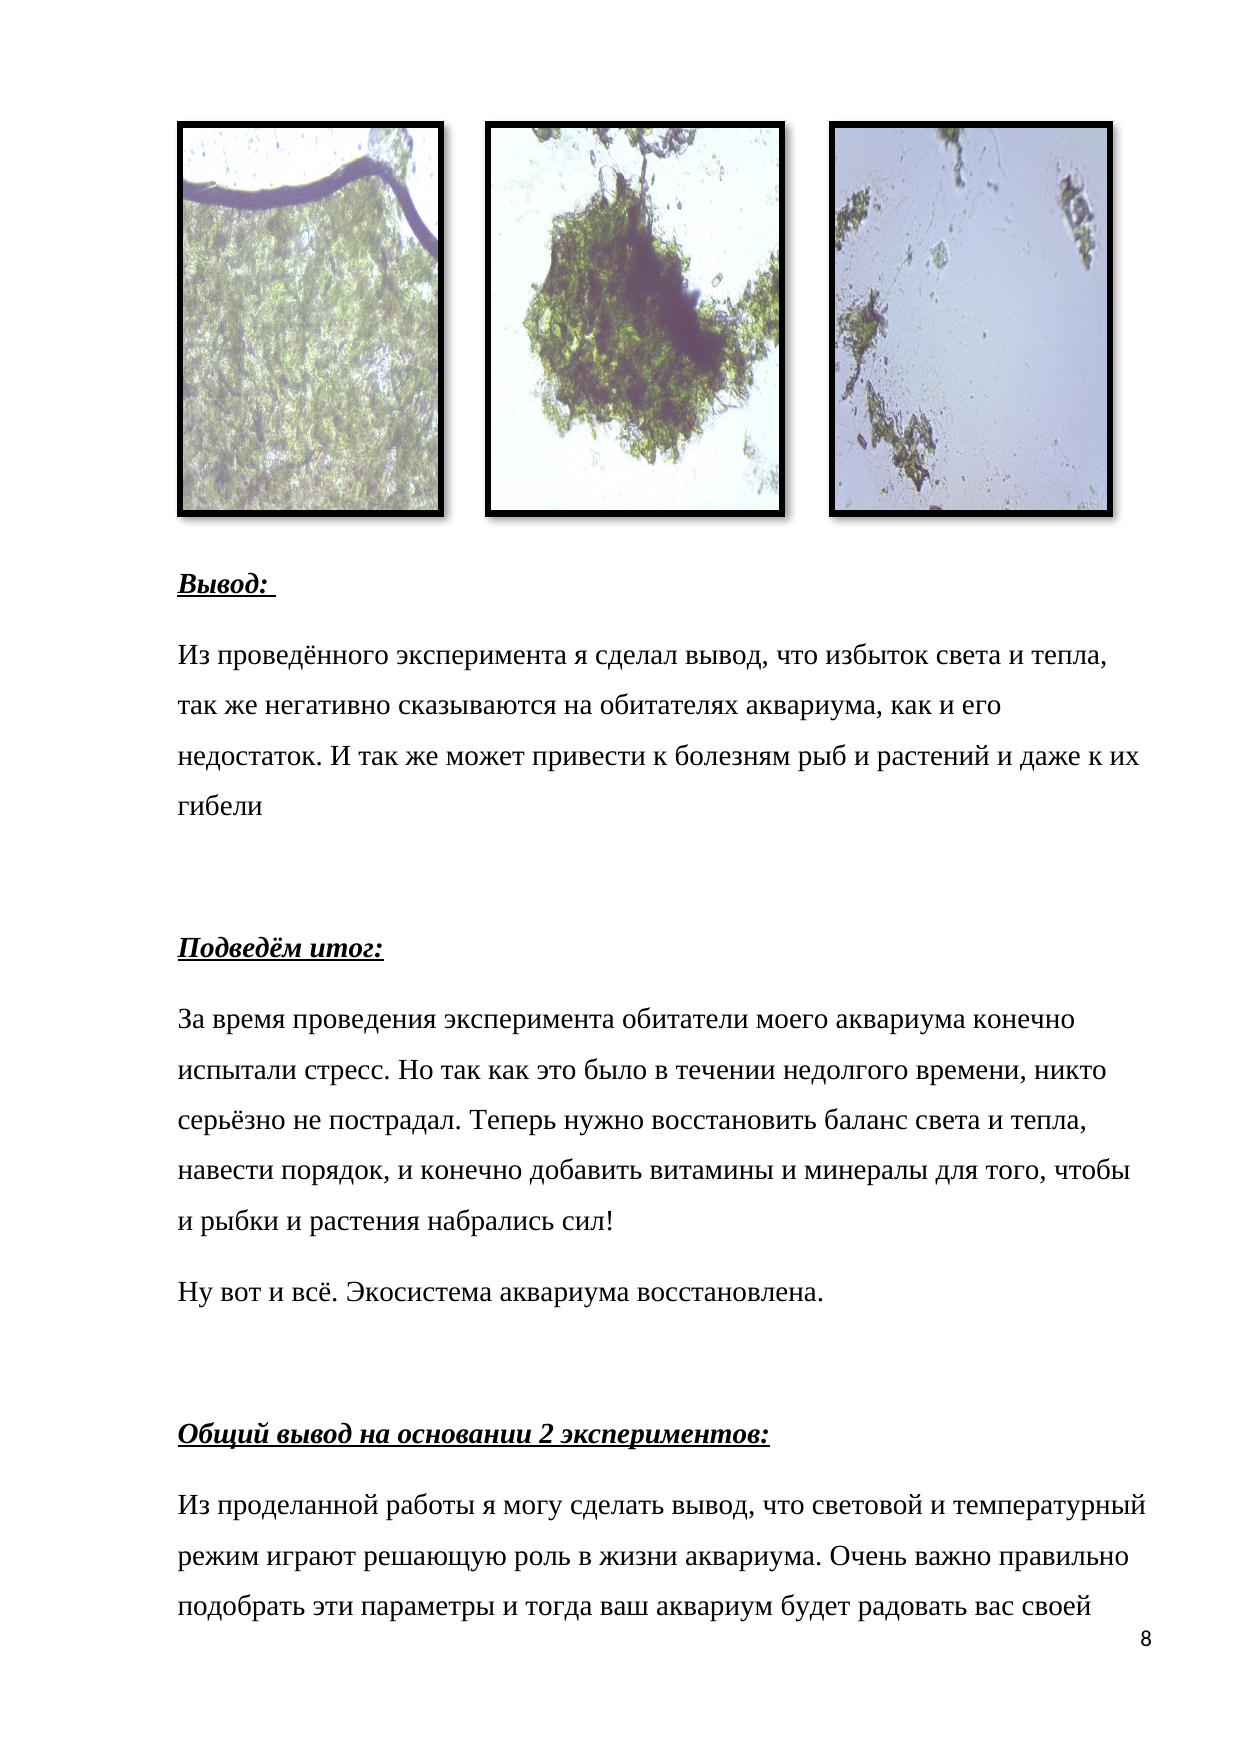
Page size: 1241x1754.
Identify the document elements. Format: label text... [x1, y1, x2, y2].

text Вывод: [177, 566, 1152, 599]
table_cell [166, 118, 474, 566]
text За время проведения эксперимента обитатели моего аквариума конечно испытали стресс. Но так как это было в течении недолгого времени, никто серьёзно не пострадал. Теперь нужно восстановить баланс света и тепла, навести порядок, и конечно добавить витамины и минералы для того, чтобы и рыбки и растения набрались сил! [177, 1001, 1152, 1236]
table_cell [818, 118, 1122, 566]
picture [183, 128, 438, 510]
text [177, 1487, 1152, 1621]
text Общий вывод на основании 2 экспериментов: [177, 1416, 1152, 1450]
text Из проведённого эксперимента я сделал вывод, что избыток света и тепла, так же негативно сказываются на обитателях аквариума, как и его недостаток. И так же может привести к болезням рыб и растений и даже к их гибели [177, 637, 1152, 822]
table_cell [474, 118, 817, 566]
text Ну вот и всё. Экосистема аквариума восстановлена. [177, 1274, 1152, 1307]
picture [835, 128, 1107, 510]
picture [491, 128, 779, 510]
text Подведём итог: [177, 930, 1152, 964]
